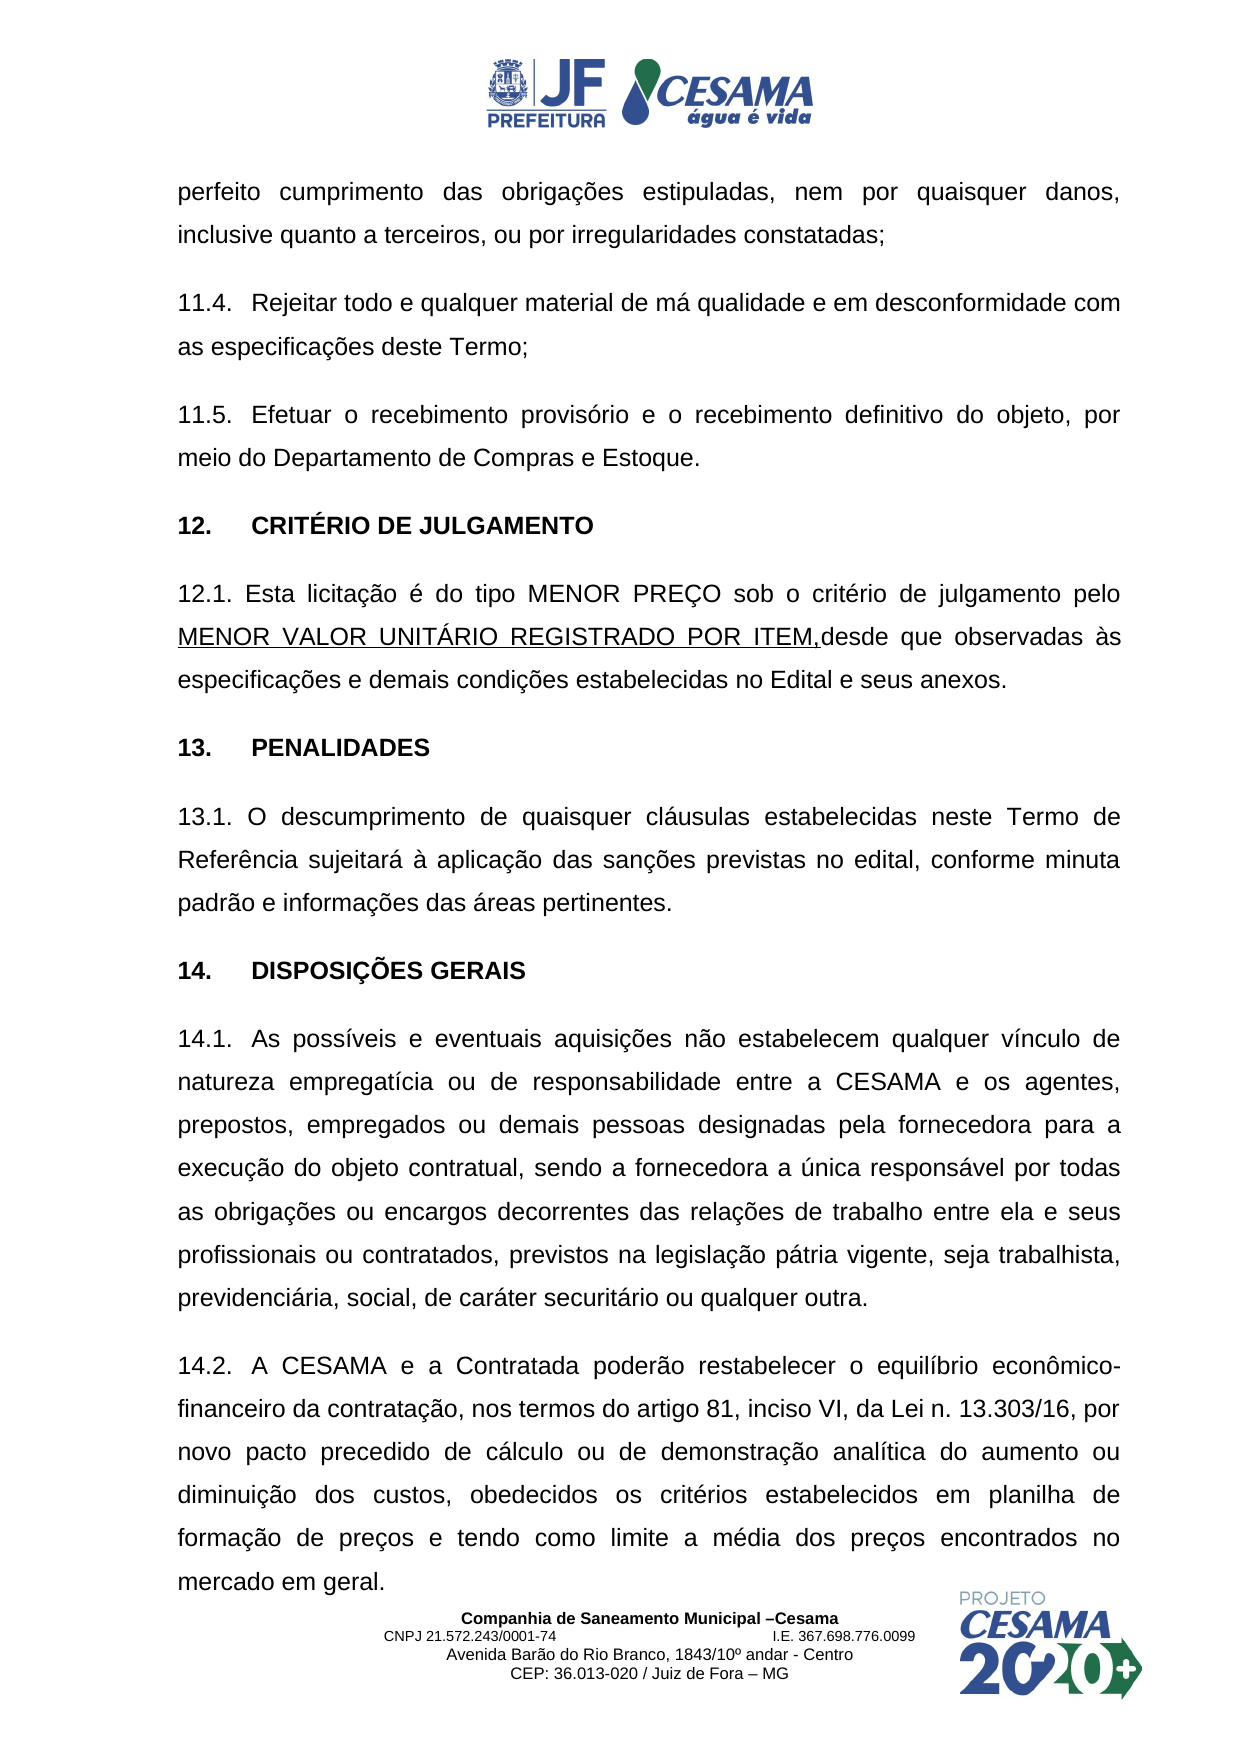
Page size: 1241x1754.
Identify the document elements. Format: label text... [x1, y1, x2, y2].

text 12.1. Esta licitação é do tipo MENOR PREÇO sob o critério de julgamento pelo MENOR VALOR UNITÁRIO REGISTRADO POR ITEM,desde que observadas às especificações e demais condições estabelecidas no Edital e seus anexos. [177, 579, 1122, 694]
list Rejeitar todo e qualquer material de má qualidade e em desconformidade com as especificações deste Termo; [177, 288, 1122, 360]
text 13.1. O descumprimento de quaisquer cláusulas estabelecidas neste Termo de Referência sujeitará à aplicação das sanções previstas no edital, conforme minuta padrão e informações das áreas pertinentes. [177, 802, 1122, 917]
list As possíveis e eventuais aquisições não estabelecem qualquer vínculo de natureza empregatícia ou de responsabilidade entre a CESAMA e os agentes, prepostos, empregados ou demais pessoas designadas pela fornecedora para a execução do objeto contratual, sendo a fornecedora a única responsável por todas as obrigações ou encargos decorrentes das relações de trabalho entre ela e seus profissionais ou contratados, previstos na legislação pátria vigente, seja trabalhista, previdenciária, social, de caráter securitário ou qualquer outra. [177, 1024, 1122, 1312]
picture [959, 1591, 1143, 1700]
list CRITÉRIO DE JULGAMENTO [177, 511, 1122, 540]
picture [486, 59, 813, 128]
list A CESAMA e a Contratada poderão restabelecer o equilíbrio econômico-financeiro da contratação, nos termos do artigo 81, inciso VI, da Lei n. 13.303/16, por novo pacto precedido de cálculo ou de demonstração analítica do aumento ou diminuição dos custos, obedecidos os critérios estabelecidos em planilha de formação de preços e tendo como limite a média dos preços encontrados no mercado em geral. [177, 1351, 1122, 1595]
list PENALIDADES [177, 733, 1122, 762]
list Efetuar o recebimento provisório e o recebimento definitivo do objeto, por meio do Departamento de Compras e Estoque. [177, 400, 1122, 472]
list DISPOSIÇÕES GERAIS [177, 956, 1122, 985]
